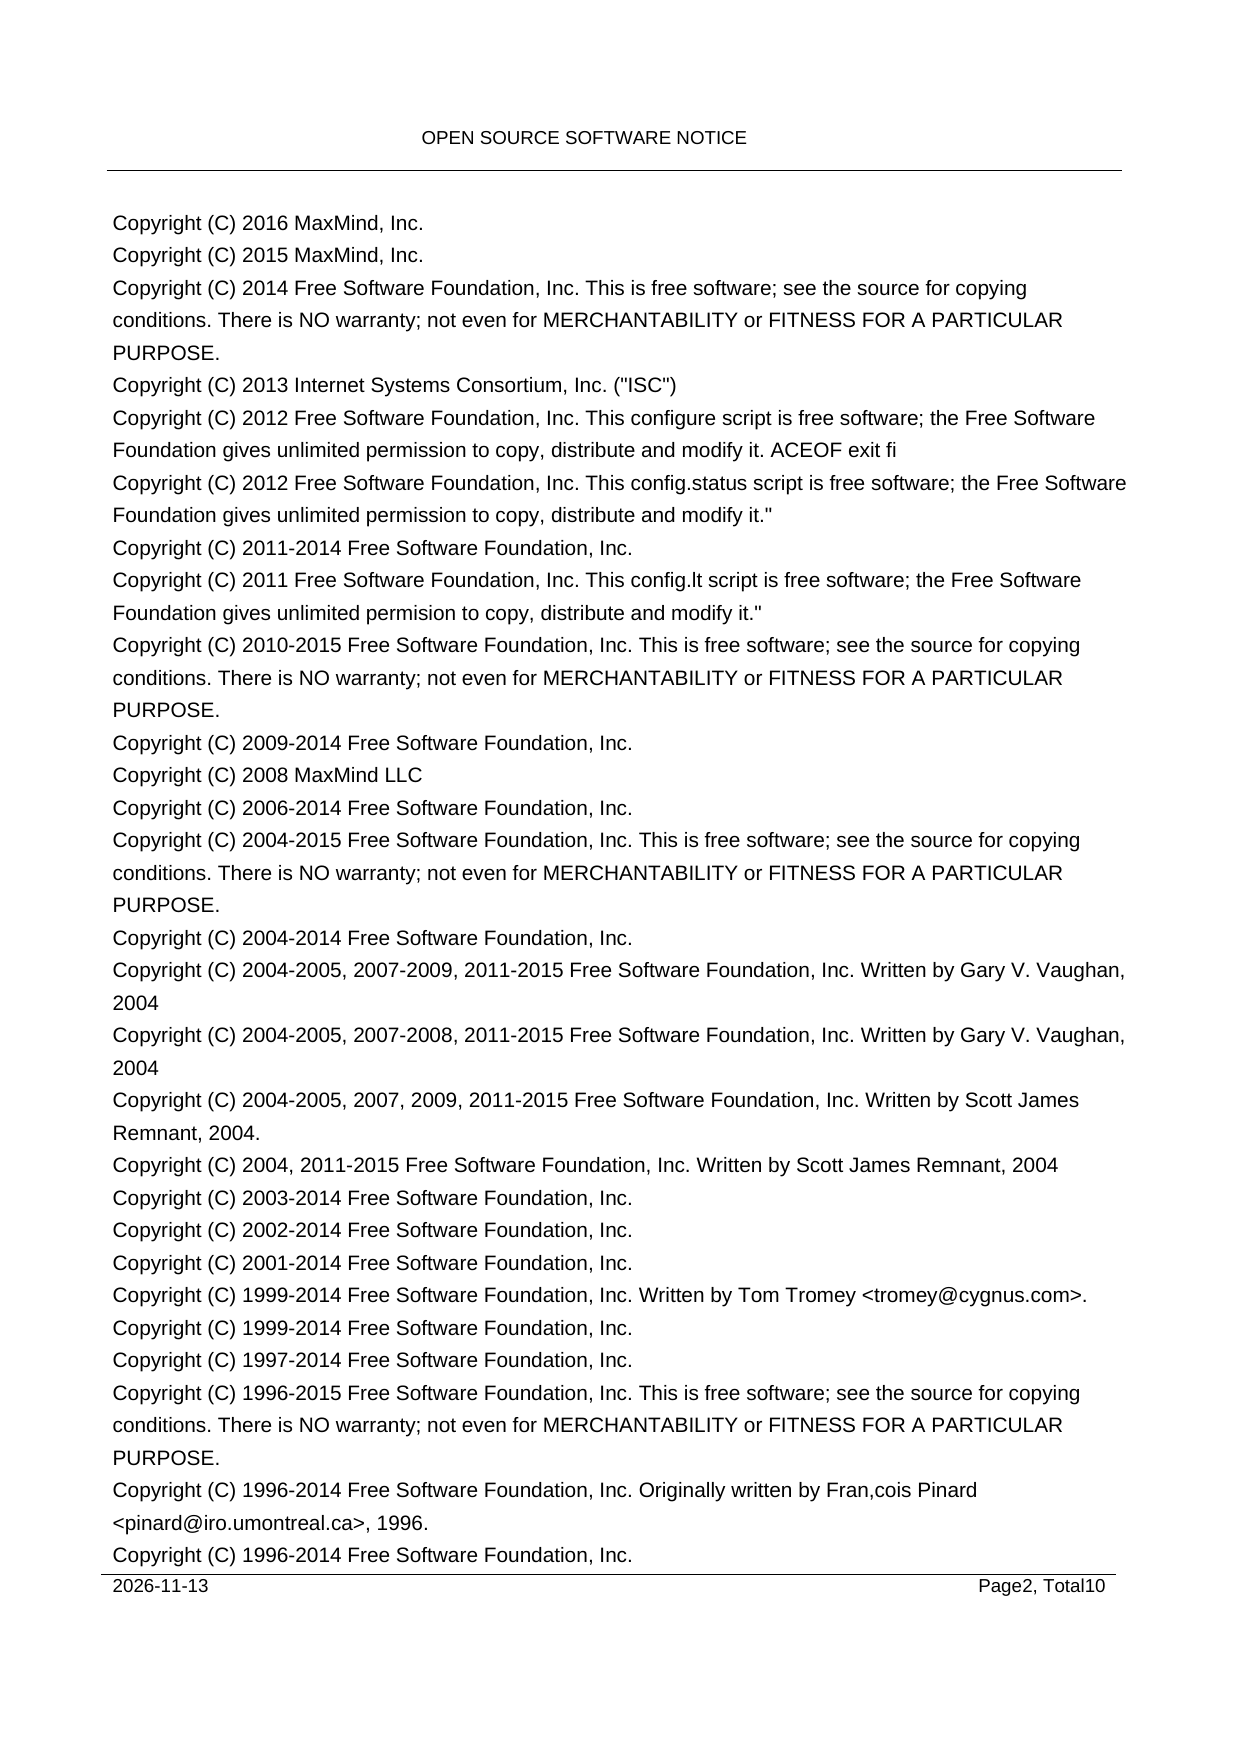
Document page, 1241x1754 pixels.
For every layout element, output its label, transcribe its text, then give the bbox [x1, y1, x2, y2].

text Copyright (C) 1997-2014 Free Software Foundation, Inc. [112, 1344, 1128, 1376]
text Copyright (C) 1996-2014 Free Software Foundation, Inc. Originally written by Fran,cois Pinard <pinard@iro.umontreal.ca>, 1996. [112, 1474, 1128, 1539]
text Copyright (C) 2006-2014 Free Software Foundation, Inc. [112, 791, 1128, 824]
text Copyright (C) 1996-2015 Free Software Foundation, Inc. This is free software; see the source for copying conditions. There is NO warranty; not even for MERCHANTABILITY or FITNESS FOR A PARTICULAR PURPOSE. [112, 1376, 1128, 1474]
text Copyright (C) 2012 Free Software Foundation, Inc. This configure script is free software; the Free Software Foundation gives unlimited permission to copy, distribute and modify it. ACEOF exit fi [112, 401, 1128, 466]
text Copyright (C) 2011-2014 Free Software Foundation, Inc. [112, 531, 1128, 564]
text Copyright (C) 2004-2005, 2007-2009, 2011-2015 Free Software Foundation, Inc. Written by Gary V. Vaughan, 2004 [112, 954, 1128, 1019]
text Copyright (C) 2004-2014 Free Software Foundation, Inc. [112, 921, 1128, 954]
text Copyright (C) 2016 MaxMind, Inc. [112, 206, 1128, 239]
text Copyright (C) 2001-2014 Free Software Foundation, Inc. [112, 1246, 1128, 1279]
text Copyright (C) 2004, 2011-2015 Free Software Foundation, Inc. Written by Scott James Remnant, 2004 [112, 1149, 1128, 1181]
text Copyright (C) 2015 MaxMind, Inc. [112, 239, 1128, 271]
text Copyright (C) 2004-2015 Free Software Foundation, Inc. This is free software; see the source for copying conditions. There is NO warranty; not even for MERCHANTABILITY or FITNESS FOR A PARTICULAR PURPOSE. [112, 824, 1128, 921]
text Copyright (C) 2003-2014 Free Software Foundation, Inc. [112, 1181, 1128, 1214]
text Copyright (C) 2008 MaxMind LLC [112, 759, 1128, 791]
text Copyright (C) 2002-2014 Free Software Foundation, Inc. [112, 1214, 1128, 1246]
text Copyright (C) 1999-2014 Free Software Foundation, Inc. Written by Tom Tromey <tromey@cygnus.com>. [112, 1279, 1128, 1311]
text Copyright (C) 1999-2014 Free Software Foundation, Inc. [112, 1311, 1128, 1344]
text Copyright (C) 2012 Free Software Foundation, Inc. This config.status script is free software; the Free Software Foundation gives unlimited permission to copy, distribute and modify it." [112, 466, 1128, 531]
text Copyright (C) 2009-2014 Free Software Foundation, Inc. [112, 726, 1128, 759]
text Copyright (C) 2010-2015 Free Software Foundation, Inc. This is free software; see the source for copying conditions. There is NO warranty; not even for MERCHANTABILITY or FITNESS FOR A PARTICULAR PURPOSE. [112, 629, 1128, 726]
text Copyright (C) 2004-2005, 2007, 2009, 2011-2015 Free Software Foundation, Inc. Written by Scott James Remnant, 2004. [112, 1084, 1128, 1149]
text Copyright (C) 2014 Free Software Foundation, Inc. This is free software; see the source for copying conditions. There is NO warranty; not even for MERCHANTABILITY or FITNESS FOR A PARTICULAR PURPOSE. [112, 271, 1128, 369]
text Copyright (C) 2004-2005, 2007-2008, 2011-2015 Free Software Foundation, Inc. Written by Gary V. Vaughan, 2004 [112, 1019, 1128, 1084]
text Copyright (C) 2011 Free Software Foundation, Inc. This config.lt script is free software; the Free Software Foundation gives unlimited permision to copy, distribute and modify it." [112, 564, 1128, 629]
text Copyright (C) 2013 Internet Systems Consortium, Inc. ("ISC") [112, 369, 1128, 401]
text Copyright (C) 1996-2014 Free Software Foundation, Inc. [112, 1539, 1128, 1571]
